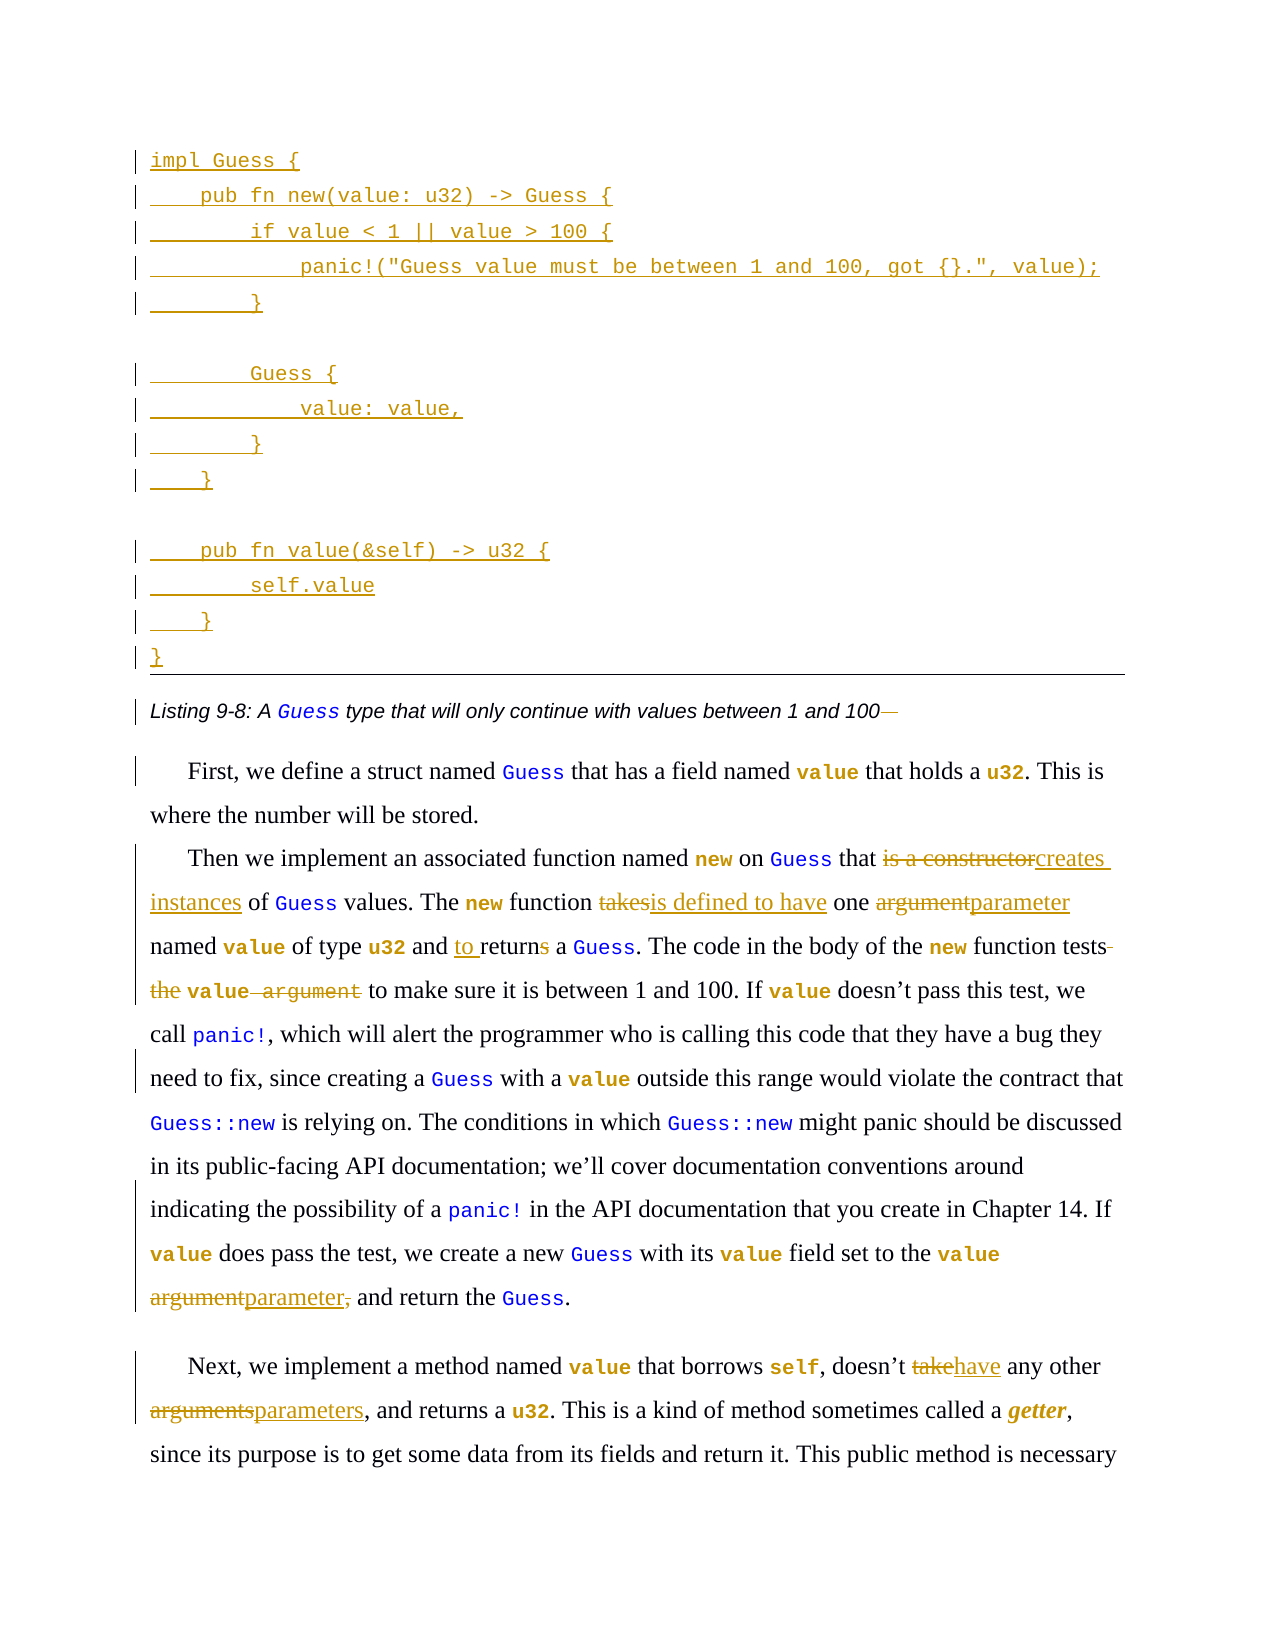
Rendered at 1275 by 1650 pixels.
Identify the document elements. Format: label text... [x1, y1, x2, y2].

text Then we implement an associated function named new on Guess that of Guess values. The new function one named value of type u32 and return a Guess. The code in the body of the new function tests value to make sure it is between 1 and 100. If value doesn’t pass this test, we call panic!, which will alert the programmer who is calling this code that they have a bug they need to fix, since creating a Guess with a value outside this range would violate the contract that Guess::new is relying on. The conditions in which Guess::new might panic should be discussed in its public-facing API documentation; we’ll cover documentation conventions around indicating the possibility of a panic! in the API documentation that you create in Chapter 14. If value does pass the test, we create a new Guess with its value field set to the value and return the Guess. [150, 843, 1125, 1312]
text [150, 1351, 1125, 1467]
text Listing 9-8: A Guess type that will only continue with values between 1 and 100 [150, 699, 1125, 725]
text First, we define a struct named Guess that has a field named value that holds a u32. This is where the number will be stored. [150, 756, 1125, 829]
